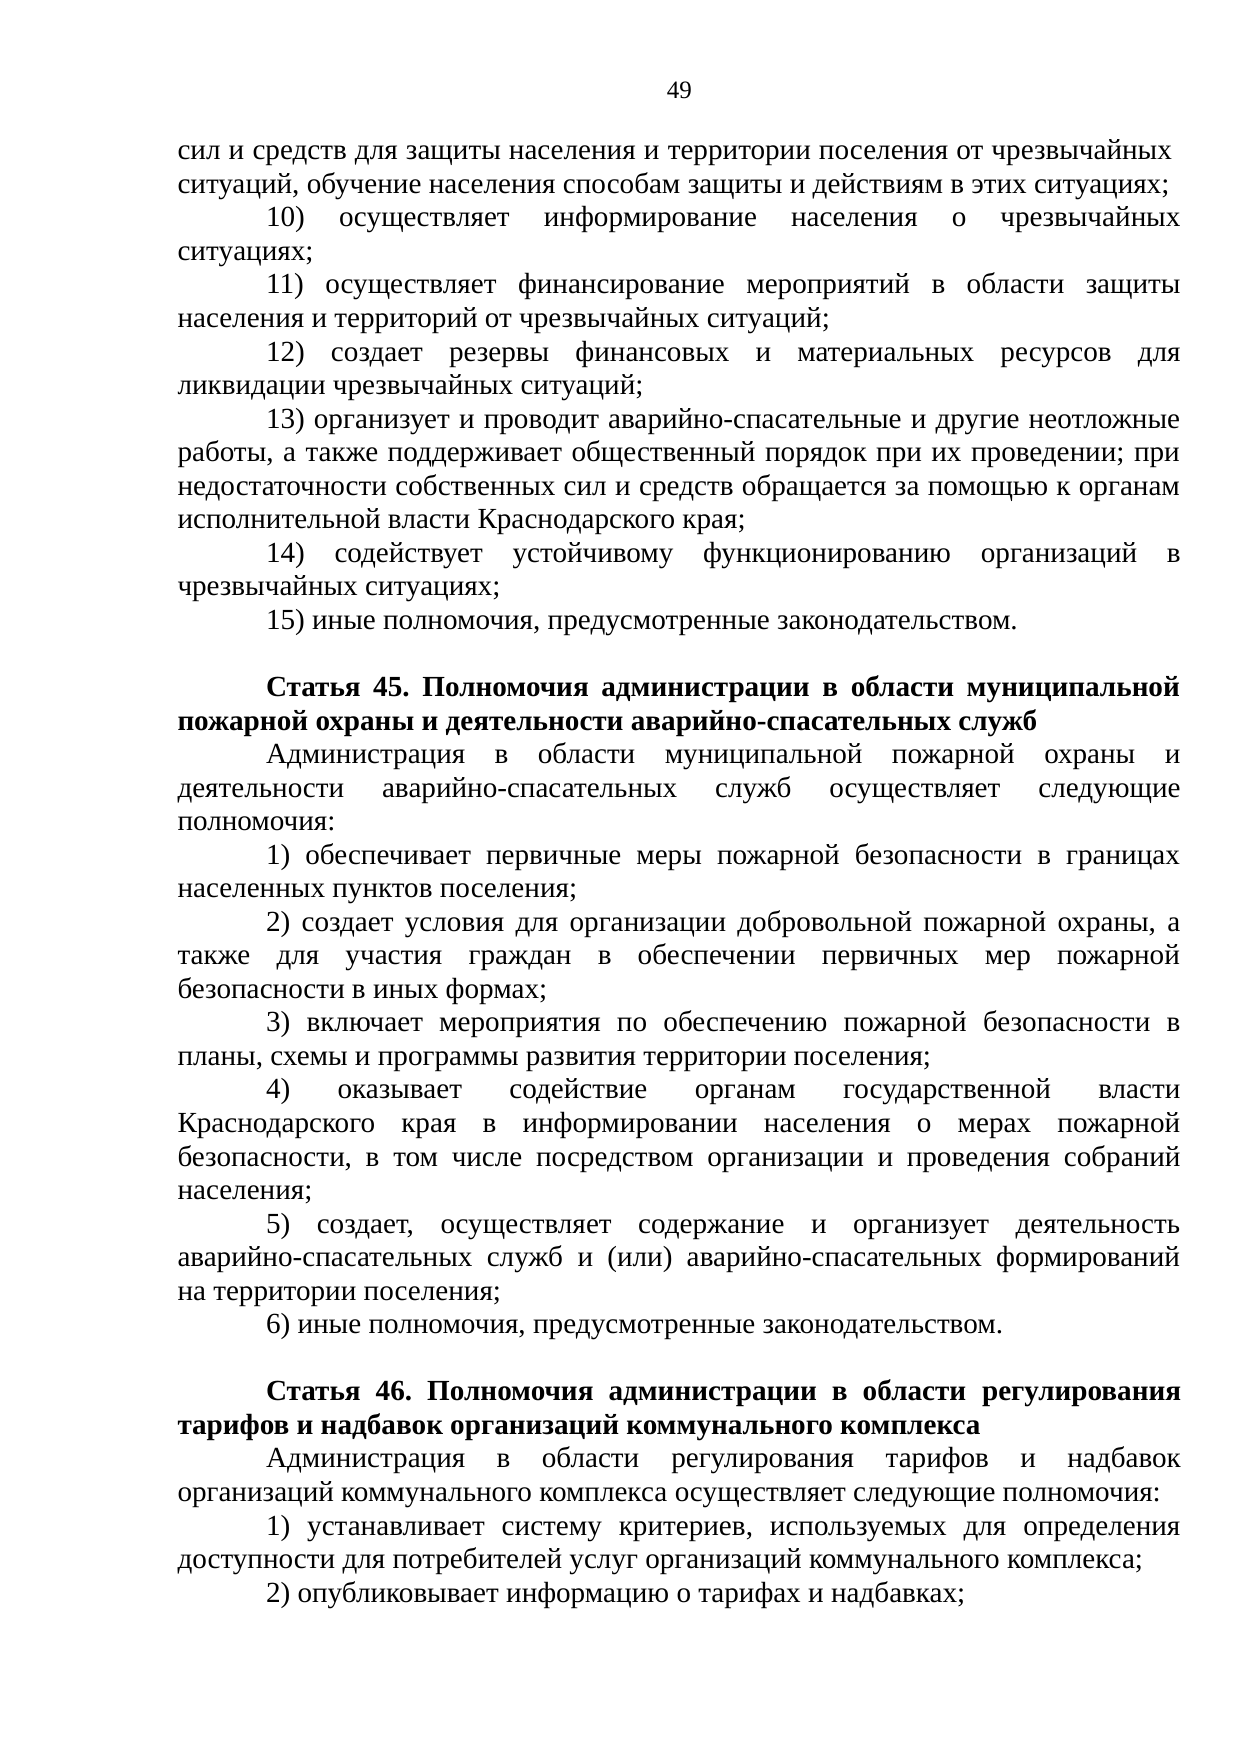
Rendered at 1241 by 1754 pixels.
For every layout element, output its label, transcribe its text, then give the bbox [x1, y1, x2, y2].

text Статья 46. Полномочия администрации в области регулирования тарифов и надбавок организаций коммунального комплекса [177, 1373, 1181, 1441]
text 15) иные полномочия, предусмотренные законодательством. [177, 602, 1181, 636]
text 11) осуществляет финансирование мероприятий в области защиты населения и территорий от чрезвычайных ситуаций; [177, 267, 1181, 334]
text 13) организует и проводит аварийно-спасательные и другие неотложные работы, а также поддерживает общественный порядок при их проведении; при недостаточности собственных сил и средств обращается за помощью к органам исполнительной власти Краснодарского края; [177, 401, 1181, 535]
text 10) осуществляет информирование населения о чрезвычайных ситуациях; [177, 199, 1181, 267]
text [177, 132, 1173, 199]
text 2) создает условия для организации добровольной пожарной охраны, а также для участия граждан в обеспечении первичных мер пожарной безопасности в иных формах; [177, 904, 1181, 1004]
text Администрация в области муниципальной пожарной охраны и деятельности аварийно-спасательных служб осуществляет следующие полномочия: [177, 736, 1181, 837]
text Администрация в области регулирования тарифов и надбавок организаций коммунального комплекса осуществляет следующие полномочия: [177, 1441, 1181, 1508]
text 12) создает резервы финансовых и материальных ресурсов для ликвидации чрезвычайных ситуаций; [177, 334, 1181, 401]
text 14) содействует устойчивому функционированию организаций в чрезвычайных ситуациях; [177, 535, 1181, 602]
text 1) обеспечивает первичные меры пожарной безопасности в границах населенных пунктов поселения; [177, 837, 1181, 904]
text 2) опубликовывает информацию о тарифах и надбавках; [177, 1575, 1181, 1608]
text 1) устанавливает систему критериев, используемых для определения доступности для потребителей услуг организаций коммунального комплекса; [177, 1508, 1181, 1575]
text 6) иные полномочия, предусмотренные законодательством. [177, 1306, 1181, 1340]
text 5) создает, осуществляет содержание и организует деятельность аварийно-спасательных служб и (или) аварийно-спасательных формирований на территории поселения; [177, 1206, 1181, 1306]
text 4) оказывает содействие органам государственной власти Краснодарского края в информировании населения о мерах пожарной безопасности, в том числе посредством организации и проведения собраний населения; [177, 1072, 1181, 1206]
title Статья 45. Полномочия администрации в области муниципальной пожарной охраны и деятельности аварийно-спасательных служб [177, 669, 1181, 736]
text 3) включает мероприятия по обеспечению пожарной безопасности в планы, схемы и программы развития территории поселения; [177, 1004, 1181, 1072]
